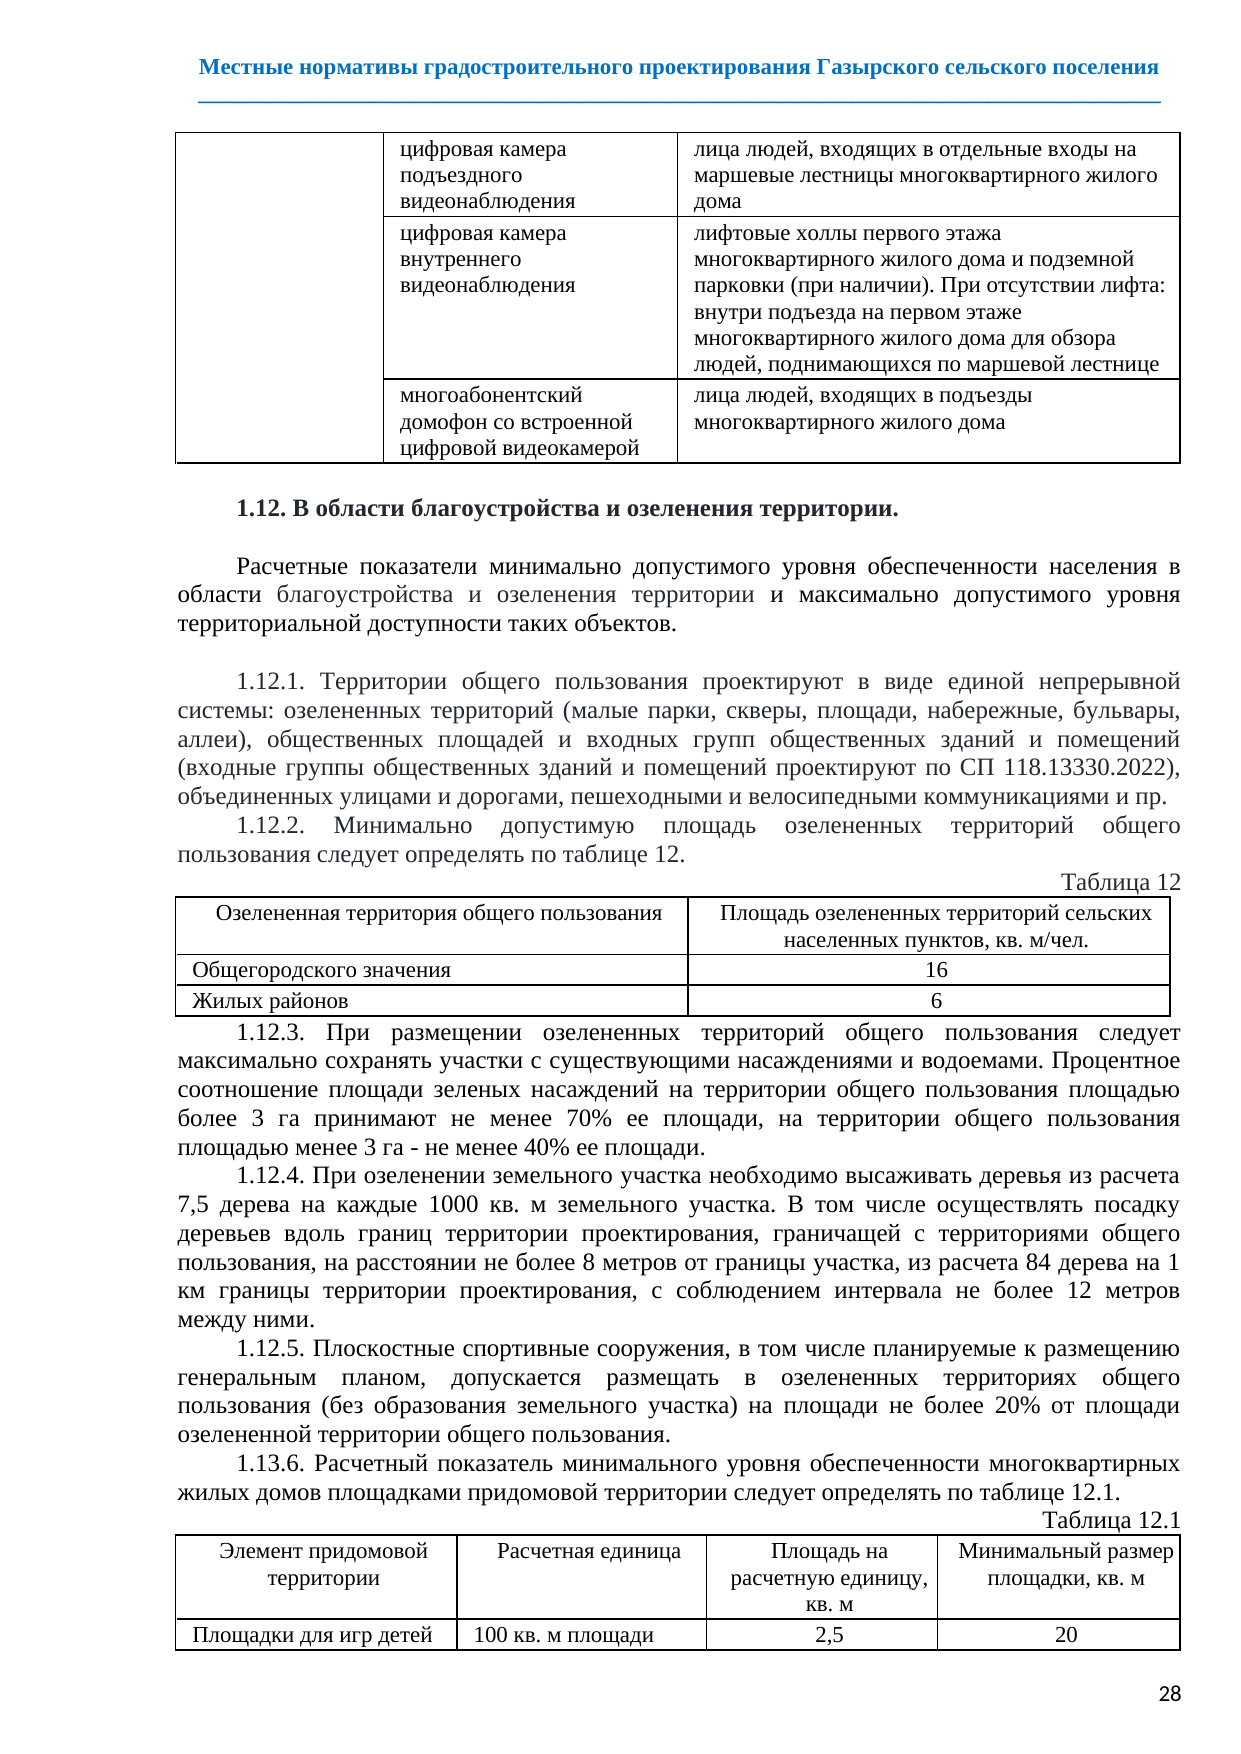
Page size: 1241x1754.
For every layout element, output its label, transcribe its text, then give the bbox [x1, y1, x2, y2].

table_cell лица людей, входящих в подъезды многоквартирного жилого дома [678, 380, 1179, 462]
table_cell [458, 1620, 706, 1649]
table_cell цифровая камера внутреннего видеонаблюдения [384, 217, 677, 378]
table_header Площадь озелененных территорий сельских населенных пунктов, кв. м/чел. [689, 898, 1169, 953]
table_cell цифровая камера подъездного видеонаблюдения [384, 133, 677, 216]
text 1.12. В области благоустройства и озеленения территории. [177, 493, 1181, 522]
text Расчетные показатели минимально допустимого уровня обеспеченности населения в области благоустройства и озеленения территории и максимально допустимого уровня территориальной доступности таких объектов. [177, 551, 1181, 637]
table_cell 6 [689, 986, 1169, 1015]
table_cell многоабонентский домофон со встроенной цифровой видеокамерой [384, 380, 677, 462]
table_header Элемент придомовой территории [176, 1536, 456, 1618]
text 1.12.5. Плоскостные спортивные сооружения, в том числе планируемые к размещению генеральным планом, допускается размещать в озелененных территориях общего пользования (без образования земельного участка) на площади не более 20% от площади озелененной территории общего пользования. [177, 1333, 1181, 1448]
text Таблица 12 [177, 867, 1181, 896]
table_cell 20 [938, 1620, 1179, 1649]
text 1.12.3. При размещении озелененных территорий общего пользования следует максимально сохранять участки с существующими насаждениями и водоемами. Процентное соотношение площади зеленых насаждений на территории общего пользования площадью более 3 га принимают не менее 70% ее площади, на территории общего пользования площадью менее 3 га - не менее 40% ее площади. [177, 1017, 1181, 1160]
table_cell лица людей, входящих в отдельные входы на маршевые лестницы многоквартирного жилого дома [678, 133, 1179, 216]
text 1.12.1. Территории общего пользования проектируют в виде единой непрерывной системы: озелененных территорий (малые парки, скверы, площади, набережные, бульвары, аллеи), общественных площадей и входных групп общественных зданий и помещений (входные группы общественных зданий и помещений проектируют по СП 118.13330.2022), объединенных улицами и дорогами, пешеходными и велосипедными коммуникациями и пр. [177, 666, 1181, 810]
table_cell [176, 1619, 456, 1649]
table_cell лифтовые холлы первого этажа многоквартирного жилого дома и подземной парковки (при наличии). При отсутствии лифта: внутри подъезда на первом этаже многоквартирного жилого дома для обзора людей, поднимающихся по маршевой лестнице [678, 217, 1179, 378]
text 1.12.2. Минимально допустимую площадь озелененных территорий общего пользования следует определять по таблице 12. [177, 810, 1181, 867]
table_cell Жилых районов [176, 985, 687, 1015]
table_header Расчетная единица [458, 1536, 706, 1618]
table_header Площадь на расчетную единицу, кв. м [707, 1536, 937, 1618]
text 1.13.6. Расчетный показатель минимального уровня обеспеченности многоквартирных жилых домов площадками придомовой территории следует определять по таблице 12.1. [177, 1448, 1181, 1505]
table_header Минимальный размер площадки, кв. м [938, 1536, 1179, 1618]
table_cell 2,5 [707, 1620, 937, 1649]
table_header Озелененная территория общего пользования [176, 898, 687, 953]
table_cell Общегородского значения [176, 955, 687, 984]
text 1.12.4. При озеленении земельного участка необходимо высаживать деревья из расчета 7,5 дерева на каждые 1000 кв. м земельного участка. В том числе осуществлять посадку деревьев вдоль границ территории проектирования, граничащей с территориями общего пользования, на расстоянии не более 8 метров от границы участка, из расчета 84 дерева на 1 км границы территории проектирования, с соблюдением интервала не более 12 метров между ними. [177, 1160, 1181, 1333]
table_cell 16 [689, 955, 1169, 984]
text Таблица 12.1 [177, 1505, 1181, 1534]
